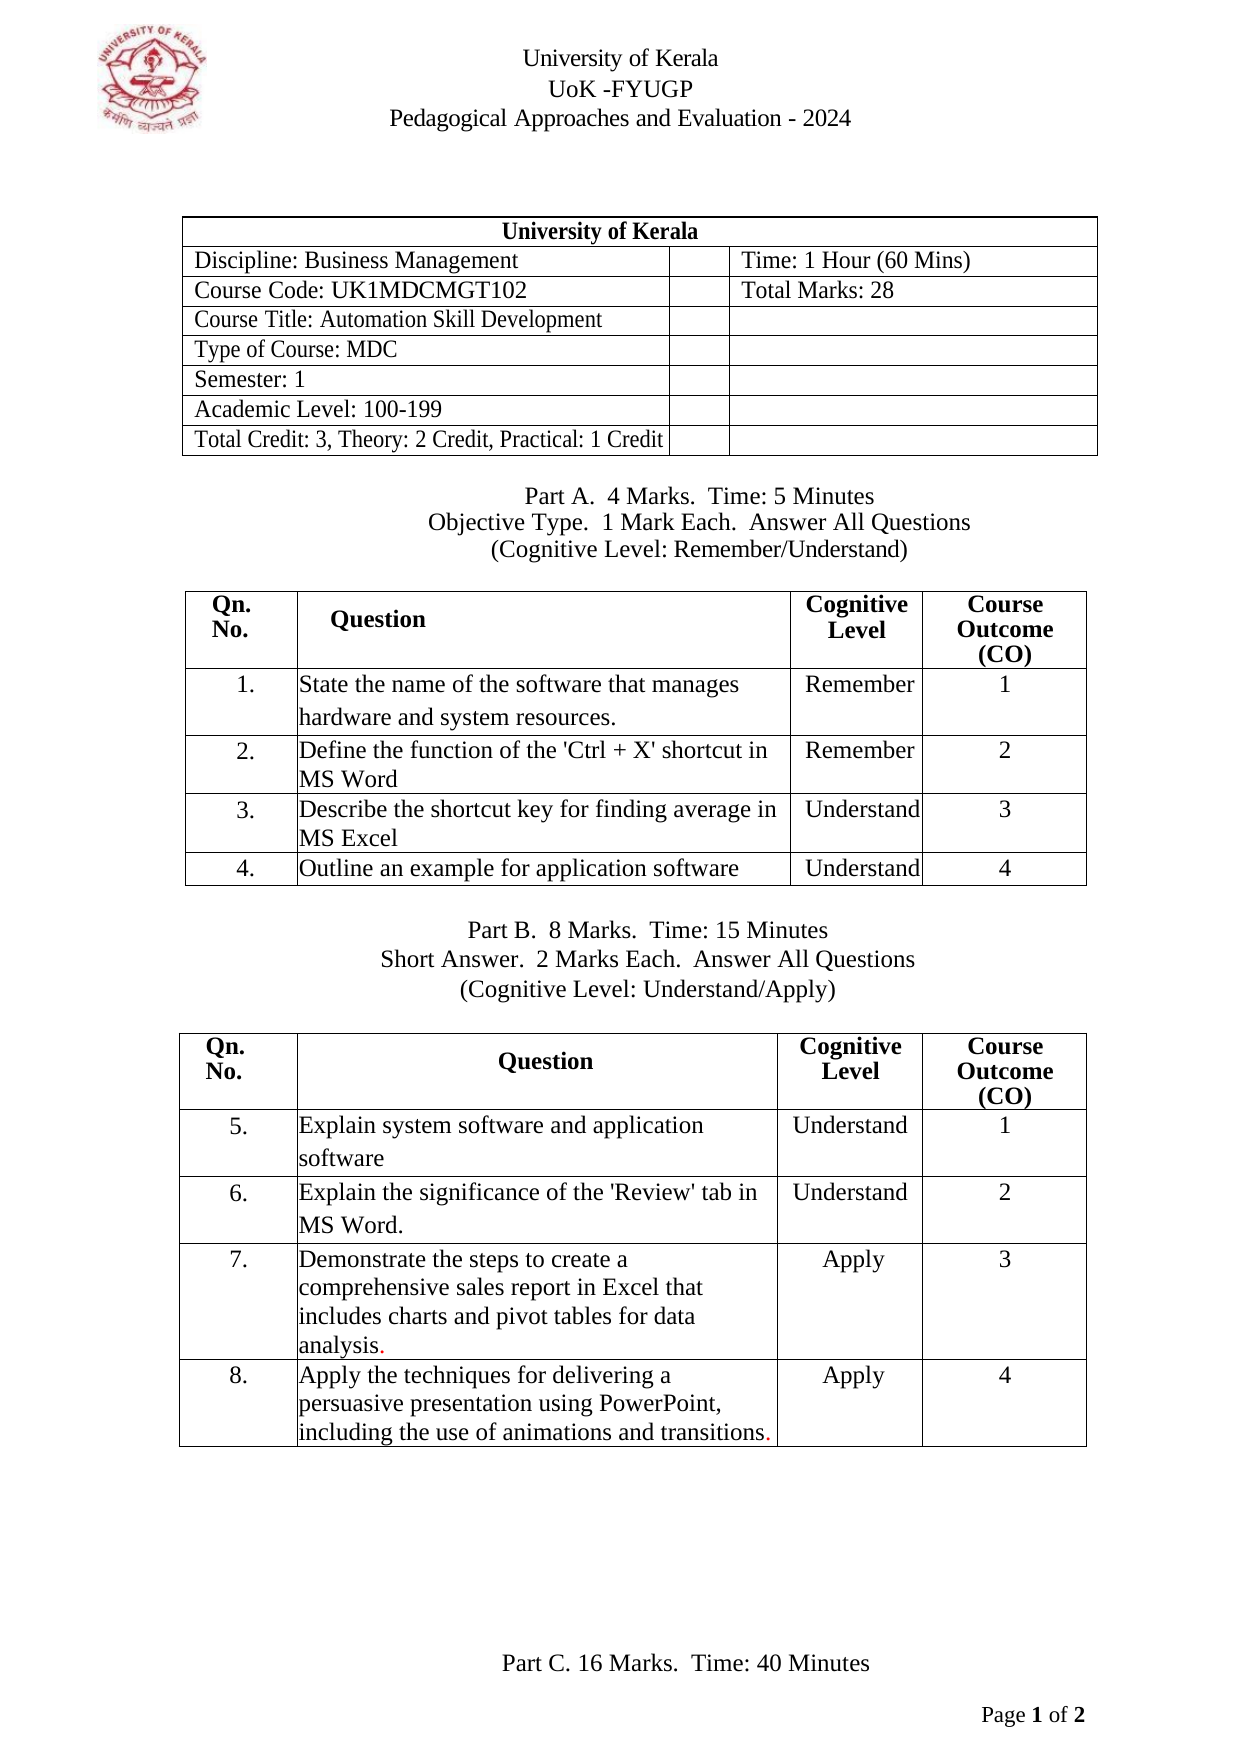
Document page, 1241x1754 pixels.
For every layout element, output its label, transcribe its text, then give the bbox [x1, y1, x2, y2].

table_cell 6. [180, 1177, 297, 1243]
table_cell 4 [923, 853, 1086, 885]
table_cell [670, 396, 729, 425]
table_cell [670, 247, 729, 276]
table_cell [670, 426, 729, 454]
table_cell Semester: 1 [183, 366, 669, 395]
table_cell Demonstrate the steps to create a comprehensive sales report in Excel that includes charts and pivot tables for data analysis. [298, 1244, 777, 1359]
table_cell Apply [778, 1244, 922, 1359]
table_cell [730, 396, 1097, 425]
table_header Qn. No. [180, 1034, 297, 1109]
table_header Cognitive Level [778, 1034, 922, 1109]
table_cell Remember [791, 736, 922, 793]
table_cell Total Marks: 28 [730, 277, 1097, 306]
table_cell 1. [186, 669, 297, 734]
table_cell 1 [923, 1110, 1086, 1176]
table_cell Time: 1 Hour (60 Mins) [730, 247, 1097, 276]
text Objective Type. 1 Mark Each. Answer All Questions [127, 510, 1240, 536]
table_cell Type of Course: MDC [183, 336, 669, 365]
table_cell 4. [186, 853, 297, 885]
table_cell 2. [186, 736, 297, 793]
table_cell [670, 277, 729, 306]
table_cell 8. [180, 1360, 297, 1446]
table_cell Remember [791, 669, 922, 734]
table_cell Academic Level: 100-199 [183, 396, 669, 425]
table_cell [730, 307, 1097, 335]
table_cell [730, 336, 1097, 365]
text Part B. 8 Marks. Time: 15 Minutes [127, 915, 1169, 944]
table_cell Understand [791, 794, 922, 852]
table_header Question [298, 592, 790, 668]
table_cell [730, 426, 1097, 454]
table_cell [670, 307, 729, 335]
table_cell Understand [791, 853, 922, 885]
table_cell 4 [923, 1360, 1086, 1446]
table_cell 1 [923, 669, 1086, 734]
text Part A. 4 Marks. Time: 5 Minutes [127, 484, 1240, 510]
table_cell Explain the significance of the 'Review' tab in MS Word. [298, 1177, 777, 1243]
table_cell Understand [778, 1177, 922, 1243]
text (Cognitive Level: Remember/Understand) [127, 537, 1240, 563]
table_header Question [298, 1034, 777, 1109]
table_cell 2 [923, 1177, 1086, 1243]
table_header Course Outcome (CO) [923, 1034, 1086, 1109]
table_cell Course Title: Automation Skill Development [183, 307, 669, 335]
table_cell 3 [923, 1244, 1086, 1359]
table_cell Explain system software and application software [298, 1110, 777, 1176]
table_cell 7. [180, 1244, 297, 1359]
table_cell 2 [923, 736, 1086, 793]
table_cell Outline an example for application software [298, 853, 790, 885]
text Short Answer. 2 Marks Each. Answer All Questions [127, 944, 1169, 973]
text (Cognitive Level: Understand/Apply) [127, 974, 1169, 1002]
table_cell Course Code: UK1MDCMGT102 [183, 277, 669, 306]
table_header Qn. No. [186, 592, 297, 668]
table_cell Discipline: Business Management [183, 247, 669, 276]
table_header University of Kerala [183, 218, 1097, 246]
text Part C. 16 Marks. Time: 40 Minutes [453, 1648, 918, 1677]
table_header Cognitive Level [791, 592, 922, 668]
table_cell Describe the shortcut key for finding average in MS Excel [298, 794, 790, 852]
table_cell Apply the techniques for delivering a persuasive presentation using PowerPoint, including the use of animations and transitions. [298, 1360, 777, 1446]
table_cell [670, 366, 729, 395]
table_cell [730, 366, 1097, 395]
table_cell 3. [186, 794, 297, 852]
picture [97, 24, 207, 134]
table_cell Apply [778, 1360, 922, 1446]
table_cell Understand [778, 1110, 922, 1176]
table_header Course Outcome (CO) [923, 592, 1086, 668]
table_cell 5. [180, 1110, 297, 1176]
table_cell [670, 336, 729, 365]
table_cell Define the function of the 'Ctrl + X' shortcut in MS Word [298, 736, 790, 793]
table_cell State the name of the software that manages hardware and system resources. [298, 669, 790, 734]
table_cell Total Credit: 3, Theory: 2 Credit, Practical: 1 Credit [183, 426, 669, 454]
table_cell 3 [923, 794, 1086, 852]
